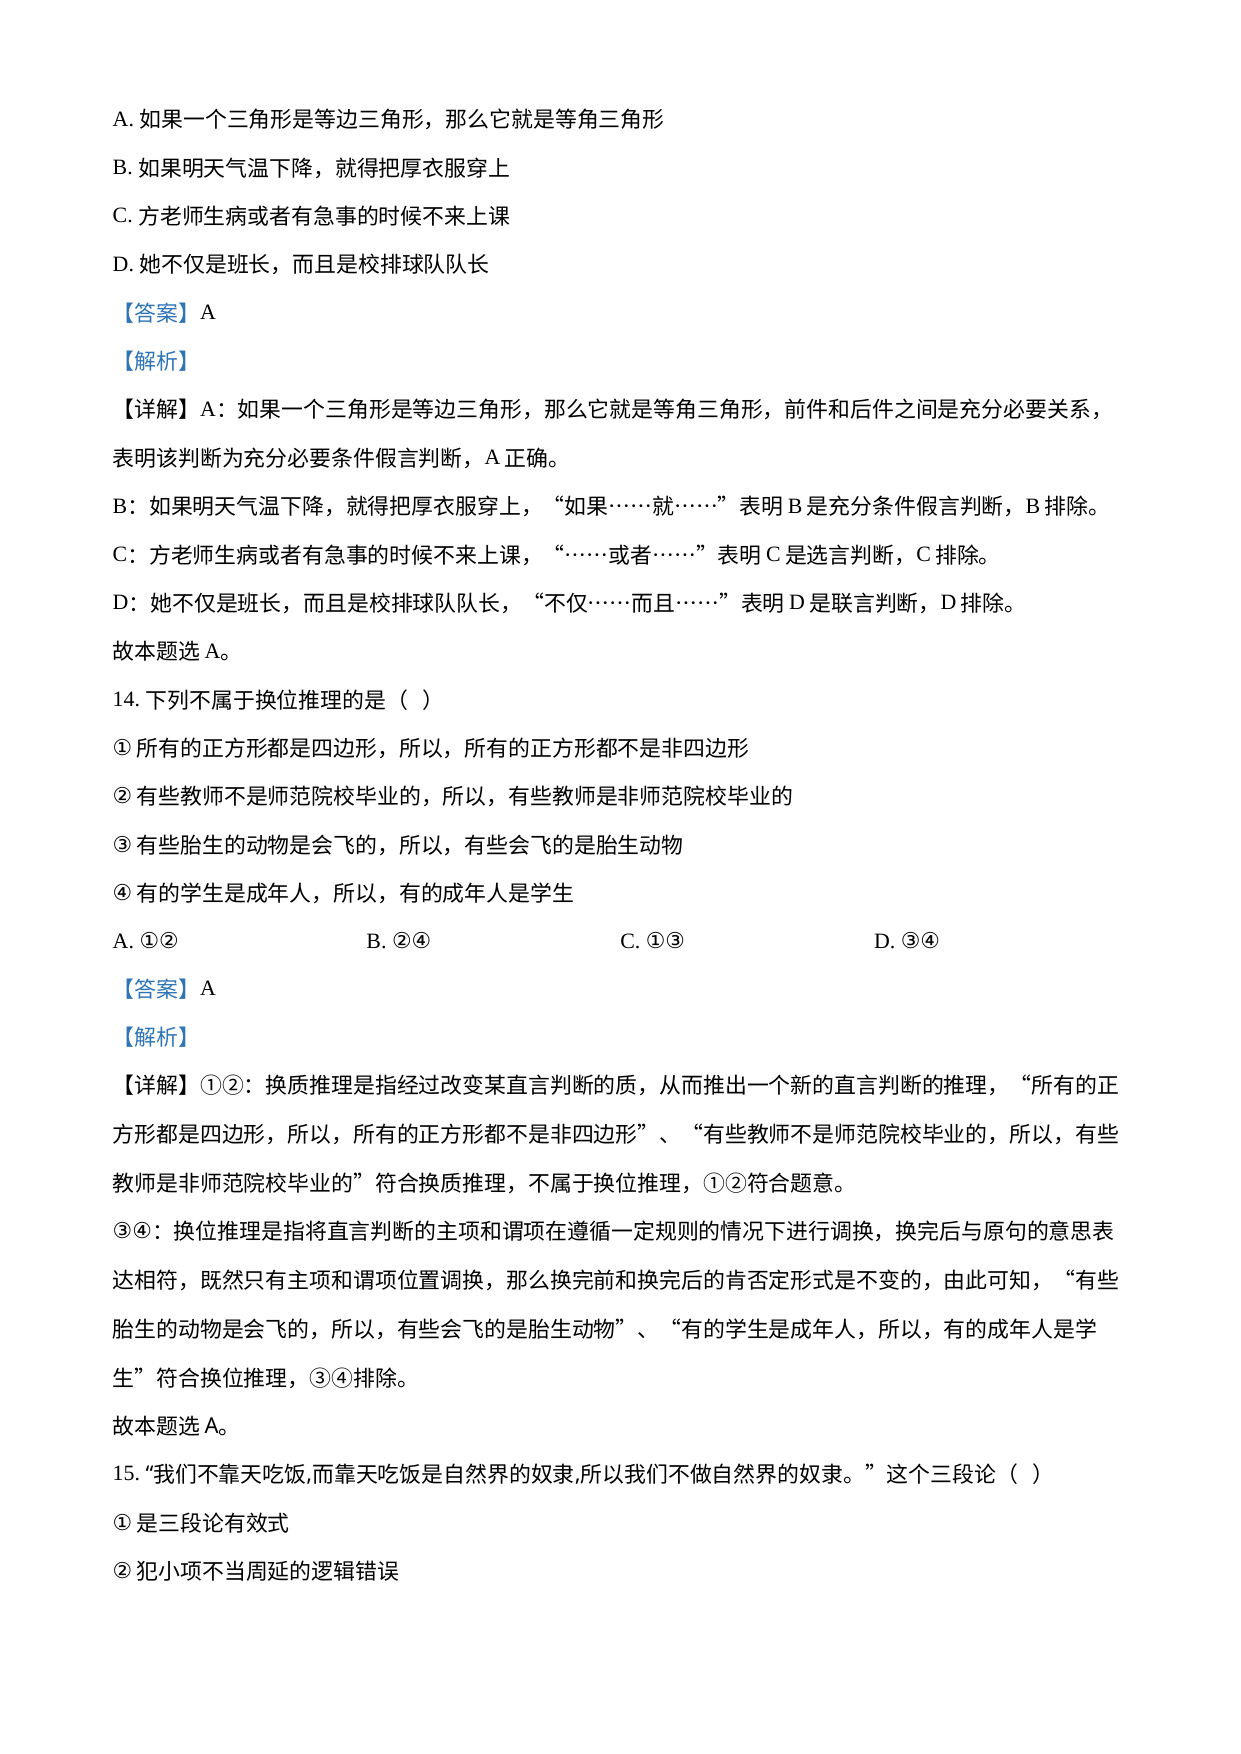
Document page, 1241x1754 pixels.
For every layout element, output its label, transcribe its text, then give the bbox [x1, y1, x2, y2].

text 【详解】A：如果一个三角形是等边三角形，那么它就是等角三角形，前件和后件之间是充分必要关系，表明该判断为充分必要条件假言判断，A正确。 [112, 392, 1128, 473]
text 【详解】①②：换质推理是指经过改变某直言判断的质，从而推出一个新的直言判断的推理，“所有的正方形都是四边形，所以，所有的正方形都不是非四边形”、“有些教师不是师范院校毕业的，所以，有些教师是非师范院校毕业的”符合换质推理，不属于换位推理，①②符合题意。 [112, 1068, 1128, 1198]
text A. ①② B. ②④ C. ①③ D. ③④ [112, 924, 1128, 956]
text 故本题选A。 [112, 634, 1128, 666]
text ①所有的正方形都是四边形，所以，所有的正方形都不是非四边形 [112, 731, 1128, 763]
text 【解析】 [112, 1020, 1128, 1052]
text B：如果明天气温下降，就得把厚衣服穿上，“如果……就……”表明B是充分条件假言判断，B排除。 [112, 489, 1128, 521]
text 【答案】A [112, 971, 1128, 1004]
text ④有的学生是成年人，所以，有的成年人是学生 [112, 876, 1128, 908]
text 【答案】A [112, 295, 1128, 328]
text D. 她不仅是班长，而且是校排球队队长 [112, 247, 1128, 279]
text 14. 下列不属于换位推理的是（ ） [112, 682, 1128, 715]
text C：方老师生病或者有急事的时候不来上课，“……或者……”表明C是选言判断，C排除。 [112, 537, 1128, 570]
text C. 方老师生病或者有急事的时候不来上课 [112, 198, 1128, 231]
text 15. “我们不靠天吃饭,而靠天吃饭是自然界的奴隶,所以我们不做自然界的奴隶。”这个三段论（ ） [112, 1457, 1128, 1489]
text ③有些胎生的动物是会飞的，所以，有些会飞的是胎生动物 [112, 827, 1128, 860]
text ②有些教师不是师范院校毕业的，所以，有些教师是非师范院校毕业的 [112, 779, 1128, 811]
text ③④：换位推理是指将直言判断的主项和谓项在遵循一定规则的情况下进行调换，换完后与原句的意思表达相符，既然只有主项和谓项位置调换，那么换完前和换完后的肯否定形式是不变的，由此可知，“有些胎生的动物是会飞的，所以，有些会飞的是胎生动物”、“有的学生是成年人，所以，有的成年人是学生”符合换位推理，③④排除。 [112, 1214, 1128, 1393]
text 【解析】 [112, 343, 1128, 376]
text 故本题选A。 [112, 1408, 1128, 1441]
text ②犯小项不当周延的逻辑错误 [112, 1553, 1128, 1586]
text D：她不仅是班长，而且是校排球队队长，“不仅……而且……”表明D是联言判断，D排除。 [112, 586, 1128, 618]
text A. 如果一个三角形是等边三角形，那么它就是等角三角形 [112, 102, 1128, 134]
text ①是三段论有效式 [112, 1505, 1128, 1538]
text B. 如果明天气温下降，就得把厚衣服穿上 [112, 150, 1128, 183]
